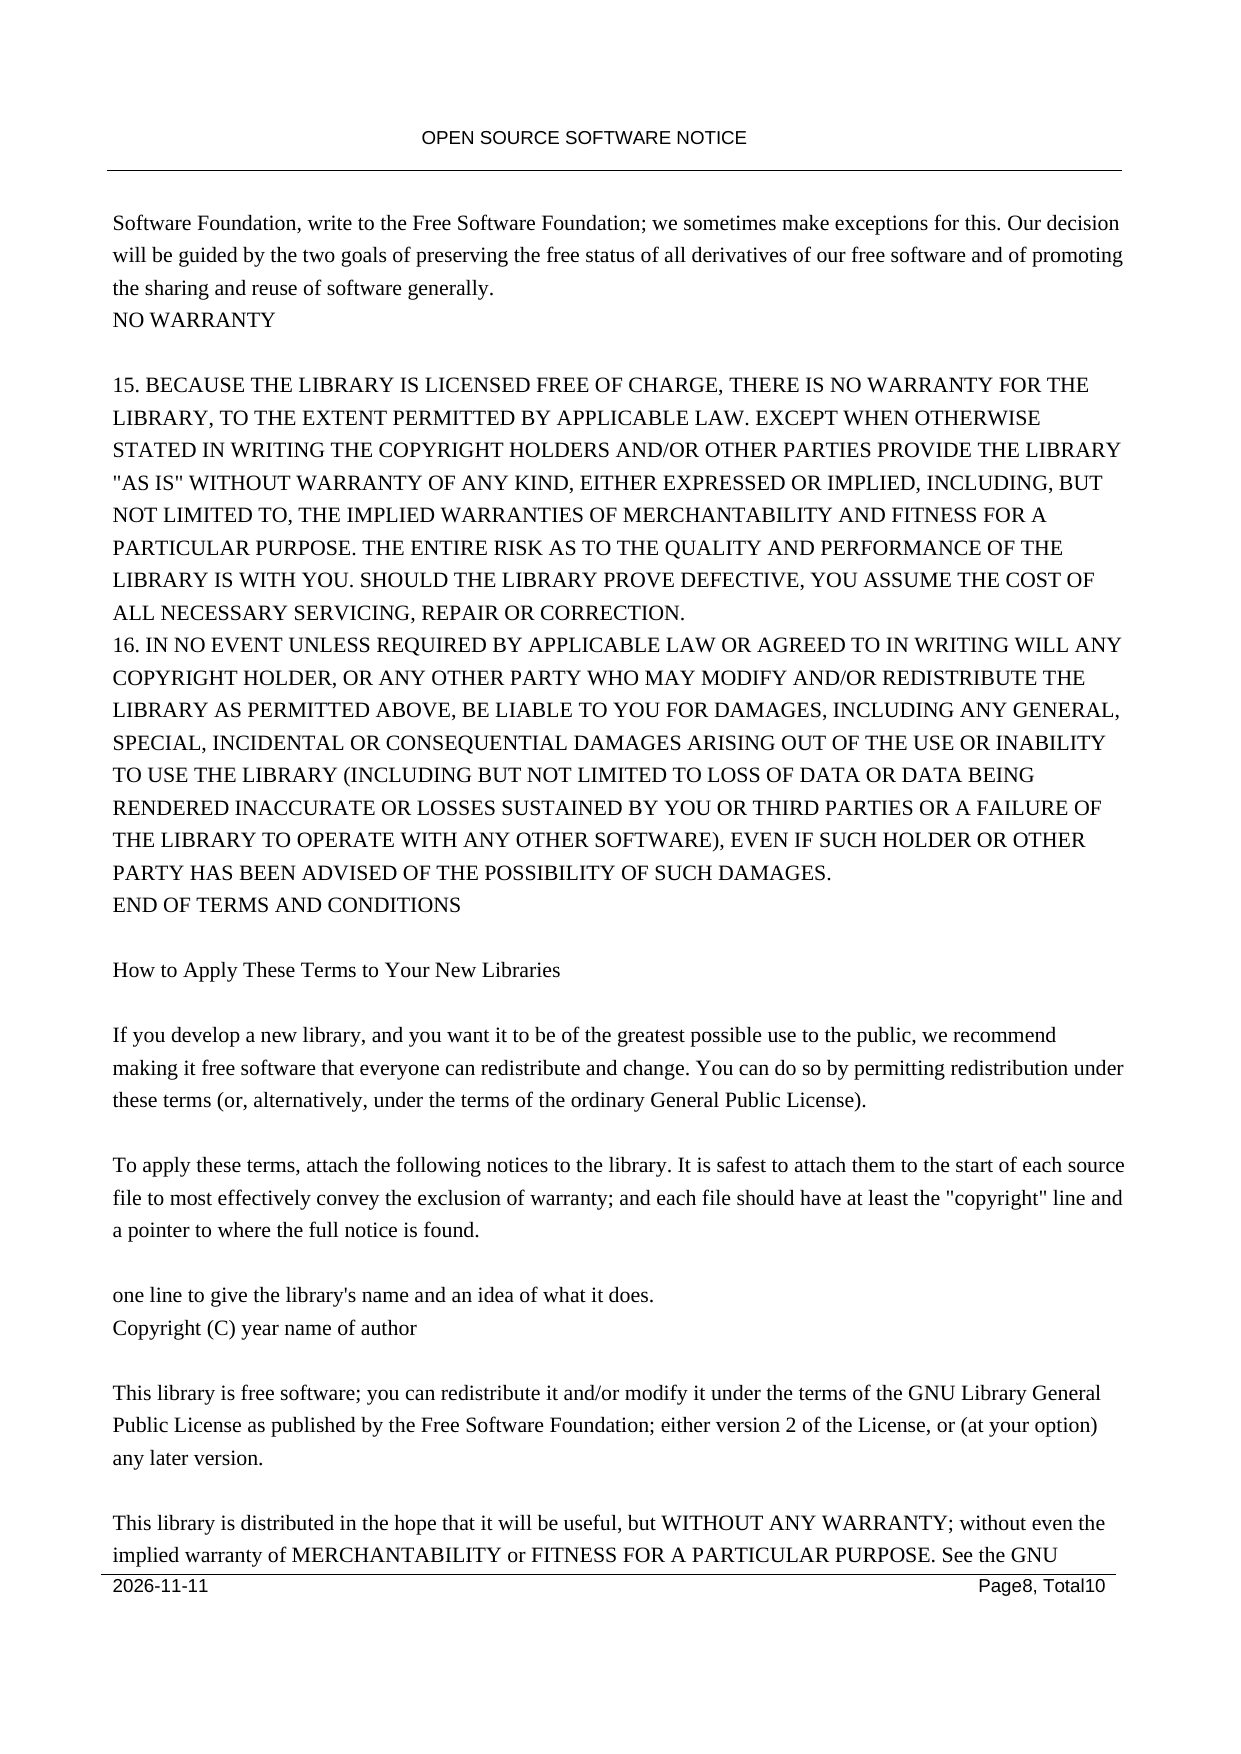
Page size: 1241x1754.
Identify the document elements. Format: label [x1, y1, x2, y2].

text [112, 206, 1128, 1571]
